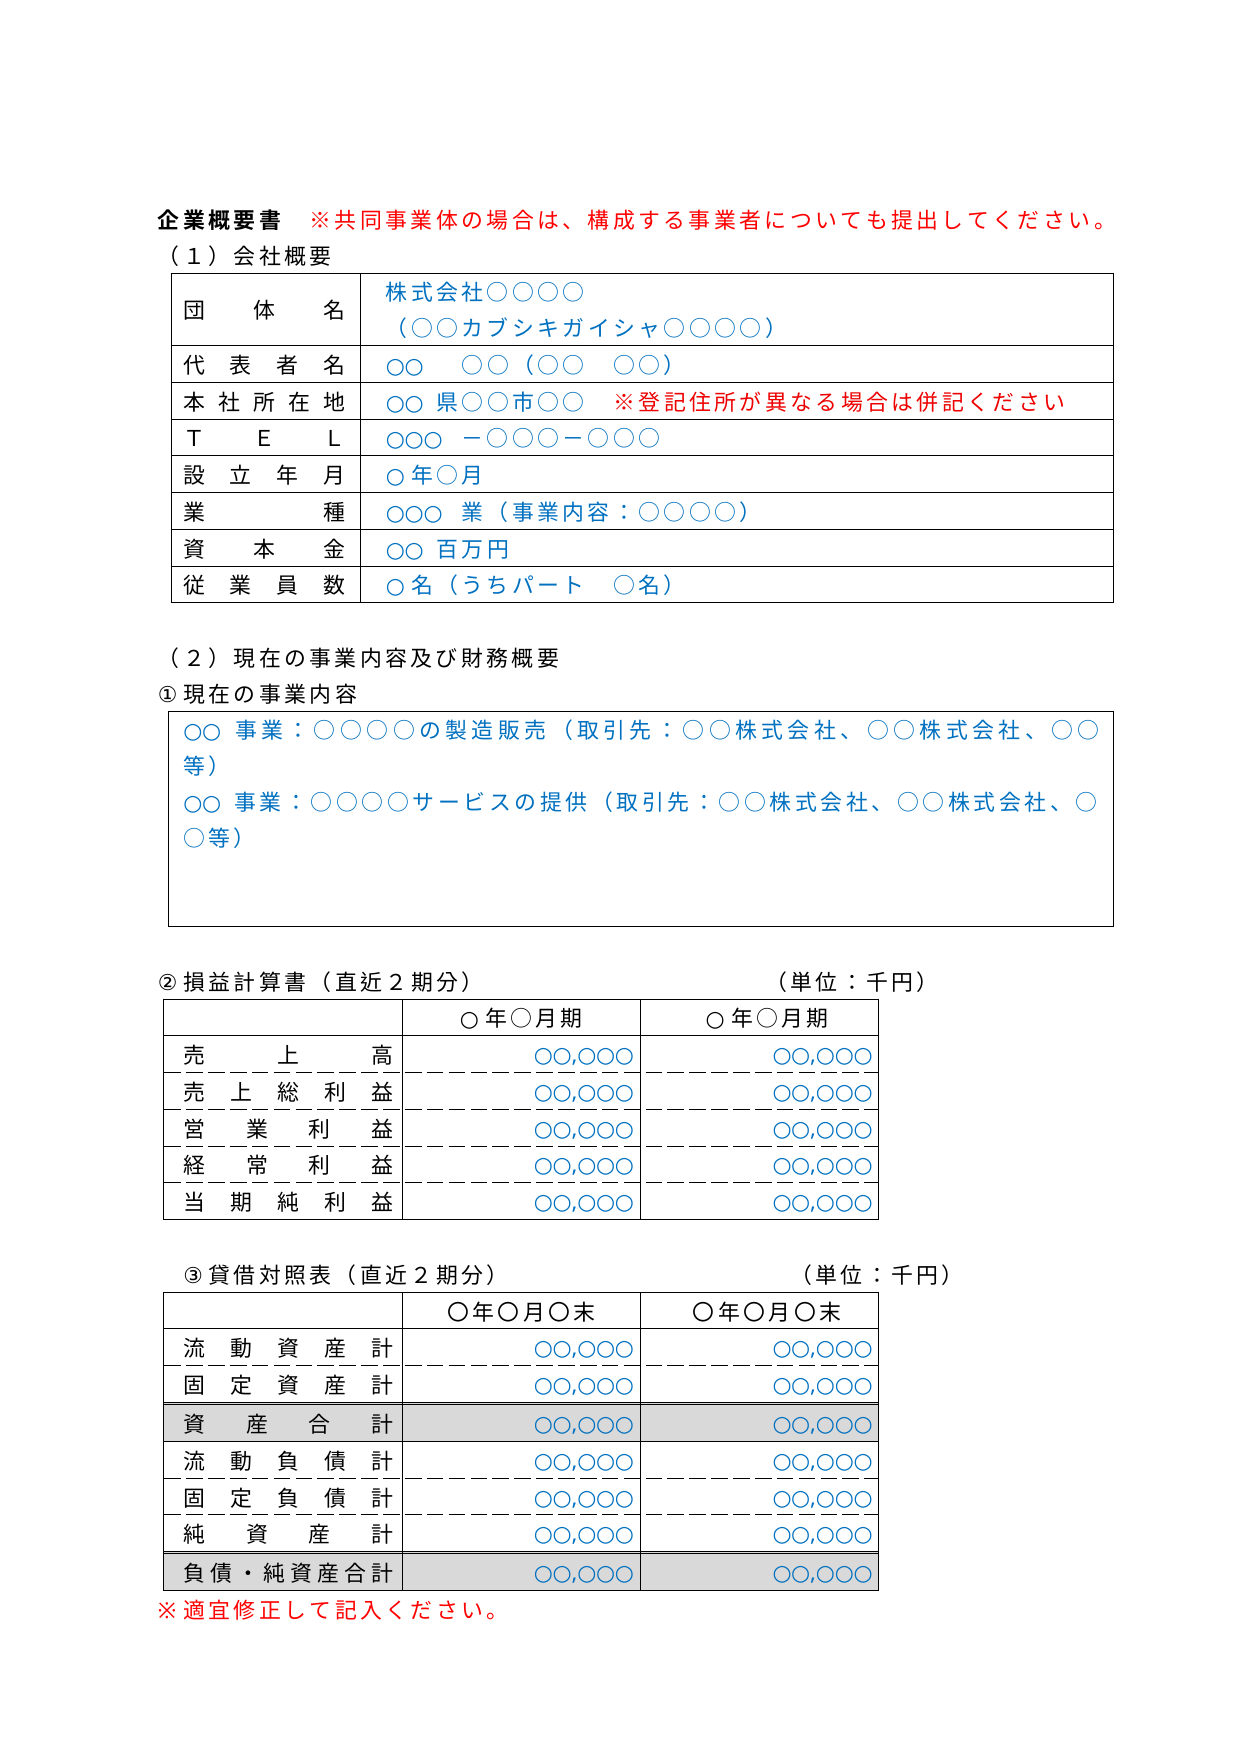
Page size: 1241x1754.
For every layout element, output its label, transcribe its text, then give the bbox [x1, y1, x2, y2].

table_cell 業種 [172, 493, 360, 529]
table_cell ○○,○○○ [641, 1478, 878, 1514]
table_header ○年○月期 [403, 1000, 640, 1035]
table_cell 営業利益 [164, 1109, 402, 1146]
table_cell ＴＥＬ [172, 420, 360, 455]
table_cell ○○,○○○ [641, 1036, 878, 1072]
table_cell ○○,○○○ [403, 1109, 640, 1146]
table_cell ○○ ○○（○○ ○○） [361, 346, 1113, 382]
table_cell 売上高 [164, 1036, 402, 1072]
table_cell 従業員数 [172, 567, 360, 602]
table_cell 流動資産計 [164, 1329, 402, 1365]
table_cell ○○,○○○ [641, 1442, 878, 1477]
table_cell 流動負債計 [164, 1442, 402, 1477]
table_cell ○○県○○市○○ ※登記住所が異なる場合は併記ください [361, 383, 1113, 418]
table_cell ○○,○○○ [641, 1365, 878, 1402]
table_cell ○○,○○○ [641, 1146, 878, 1182]
table_cell 本社所在地 [172, 383, 360, 418]
table_cell 資産合計 [164, 1405, 402, 1441]
table_cell ○○○業（事業内容：○○○○） [361, 493, 1113, 529]
table_cell ○○,○○○ [403, 1365, 640, 1402]
table_header ○年○月期 [641, 1000, 878, 1035]
table_cell 設立年月 [172, 456, 360, 492]
table_cell ○○,○○○ [403, 1072, 640, 1109]
text （１）会社概要 [158, 237, 1094, 272]
table_cell ○○,○○○ [403, 1405, 640, 1441]
table_cell 当期純利益 [164, 1182, 402, 1219]
table_cell ○○百万円 [361, 530, 1113, 566]
table_cell ○○,○○○ [641, 1072, 878, 1109]
text ①現在の事業内容 [158, 675, 1094, 711]
table_cell ○○,○○○ [403, 1036, 640, 1072]
text 企業概要書 ※共同事業体の場合は、構成する事業者についても提出してください。 [158, 201, 1094, 237]
table_cell ○名（うちパート ○名） [361, 567, 1113, 602]
table_header 株式会社○○○○ （○○カブシキガイシャ○○○○） [361, 274, 1113, 345]
table_header 団体名 [172, 274, 360, 345]
table_cell 固定負債計 [164, 1478, 402, 1514]
text ※適宜修正して記入ください。 [158, 1591, 1094, 1627]
table_cell ○○,○○○ [641, 1182, 878, 1219]
table_cell ○○,○○○ [403, 1478, 640, 1514]
table_header [164, 1293, 402, 1328]
table_cell ○○○－○○○－○○○ [361, 420, 1113, 455]
text ③貸借対照表（直近２期分） （単位：千円） [166, 1256, 1094, 1292]
table_cell 純資産計 [164, 1514, 402, 1551]
table_cell ○○,○○○ [403, 1182, 640, 1219]
table_header [164, 1000, 402, 1035]
table_header 〇年〇月〇末 [403, 1293, 640, 1328]
table_cell ○年○月 [361, 456, 1113, 492]
table_cell ○○,○○○ [403, 1554, 640, 1590]
table_cell ○○,○○○ [641, 1329, 878, 1365]
table_header ○○事業：○○○○の製造販売（取引先：○○株式会社、○○株式会社、○○等） ○○事業：○○○○サービスの提供（取引先：○○株式会社、○○株式会社、○○等） [169, 712, 1113, 926]
table_cell ○○,○○○ [403, 1442, 640, 1477]
table_cell 資本金 [172, 530, 360, 566]
table_cell ○○,○○○ [403, 1146, 640, 1182]
table_cell ○○,○○○ [403, 1514, 640, 1551]
table_cell 経常利益 [164, 1146, 402, 1182]
table_cell 代表者名 [172, 346, 360, 382]
table_header 〇年〇月〇末 [641, 1293, 878, 1328]
table_cell ○○,○○○ [641, 1554, 878, 1590]
table_cell ○○,○○○ [641, 1109, 878, 1146]
table_cell ○○,○○○ [403, 1329, 640, 1365]
table_cell 売上総利益 [164, 1072, 402, 1109]
table_cell 負債・純資産合計 [164, 1554, 402, 1590]
table_cell 固定資産計 [164, 1365, 402, 1402]
table_cell ○○,○○○ [641, 1514, 878, 1551]
table_cell ○○,○○○ [641, 1405, 878, 1441]
text ②損益計算書（直近２期分） （単位：千円） [158, 963, 1094, 998]
text （２）現在の事業内容及び財務概要 [158, 639, 1094, 675]
